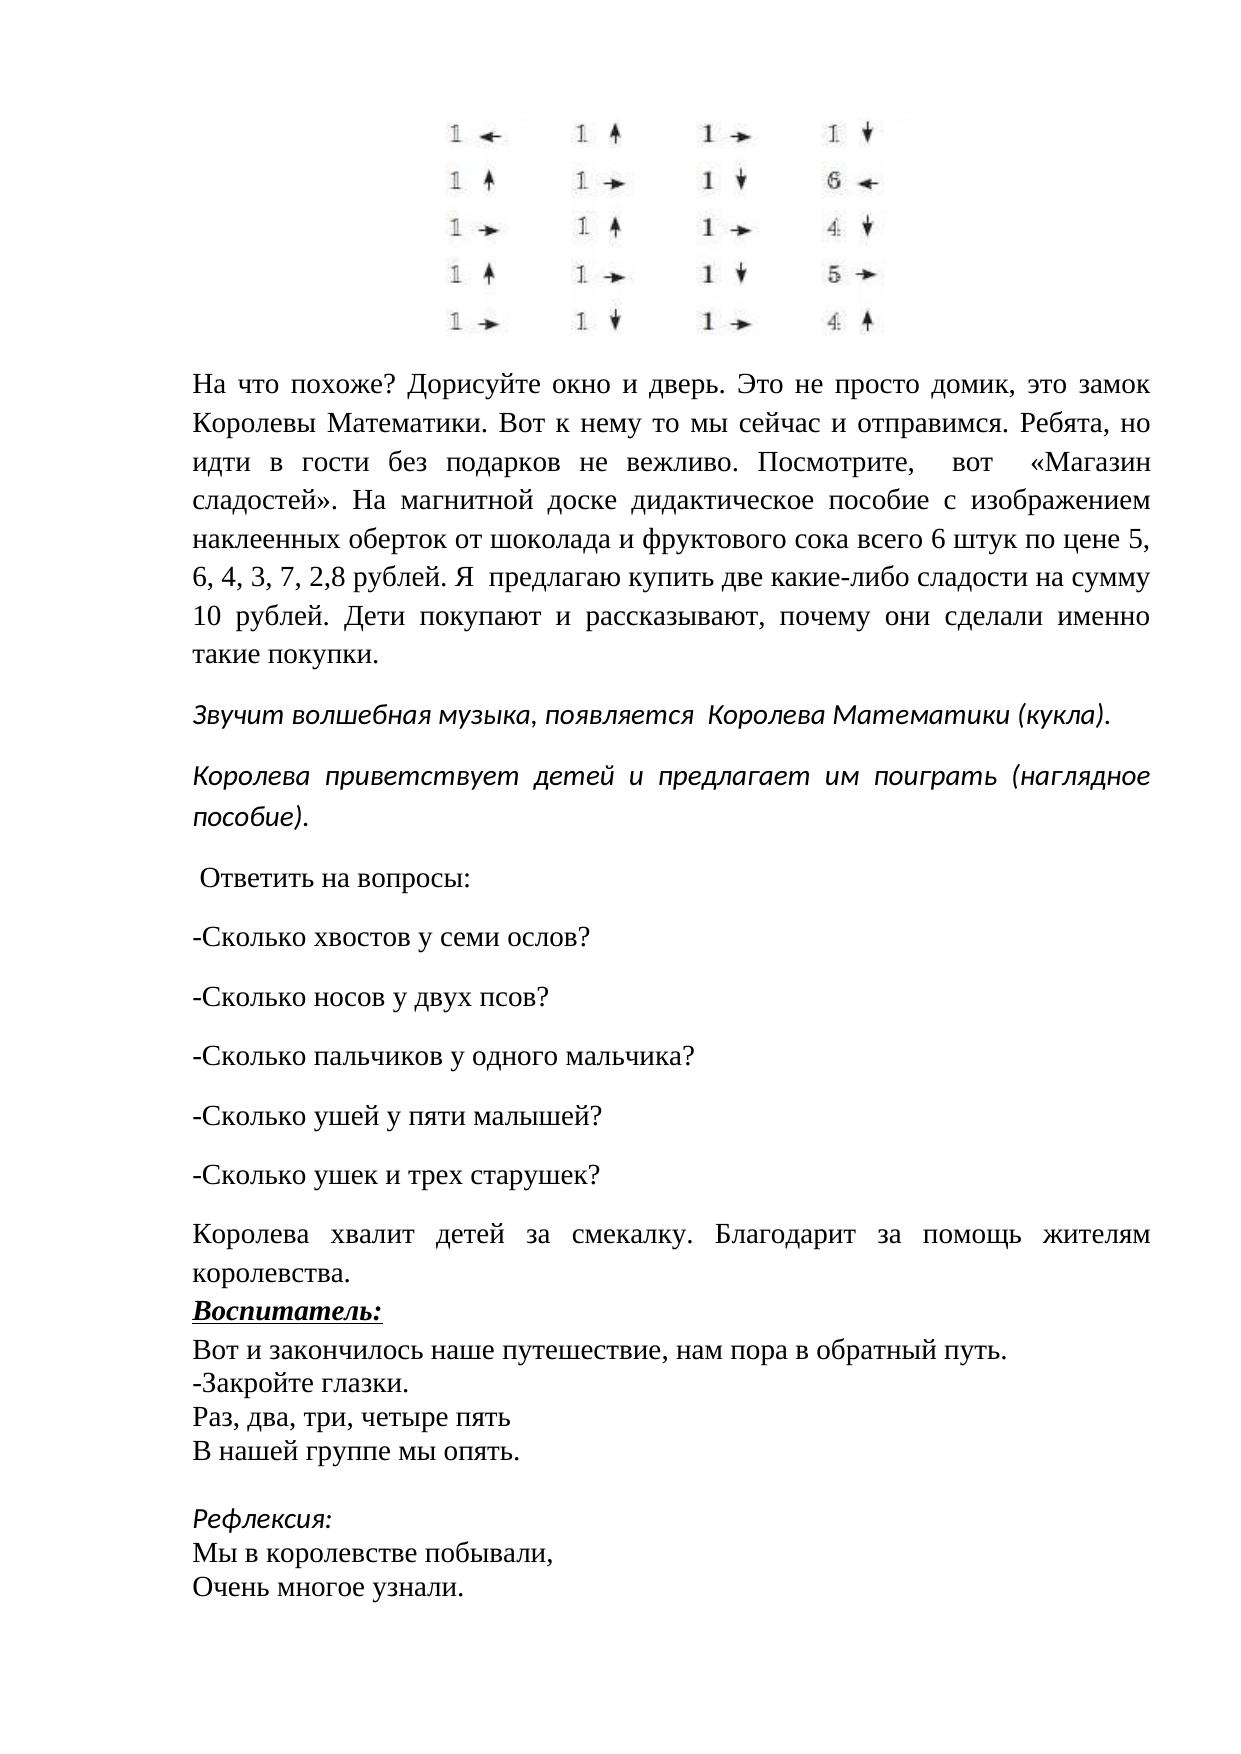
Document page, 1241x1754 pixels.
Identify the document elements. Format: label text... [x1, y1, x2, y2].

text -Сколько носов у двух псов? [192, 979, 1152, 1012]
text Королева хвалит детей за смекалку. Благодарит за помощь жителям королевства. [192, 1216, 1152, 1288]
text -Сколько хвостов у семи ослов? [192, 919, 1152, 953]
text Ответить на вопросы: [192, 860, 1152, 894]
picture [421, 118, 922, 342]
text Раз, два, три, четыре пять [192, 1399, 1152, 1433]
text На что похоже? Дорисуйте окно и дверь. Это не просто домик, это замок Королевы Математики. Вот к нему то мы сейчас и отправимся. Ребята, но идти в гости без подарков не вежливо. Посмотрите, вот «Магазин сладостей». На магнитной доске дидактическое пособие с изображением наклеенных оберток от шоколада и фруктового сока всего 6 штук по цене 5, 6, 4, 3, 7, 2,8 рублей. Я предлагаю купить две какие-либо сладости на сумму 10 рублей. Дети покупают и рассказывают, почему они сделали именно такие покупки. [192, 367, 1152, 670]
text Вот и закончилось наше путешествие, нам пора в обратный путь. [192, 1332, 1152, 1366]
text Очень многое узнали. [192, 1569, 1152, 1602]
text Мы в королевстве побывали, [192, 1535, 1152, 1569]
text -Сколько ушек и трех старушек? [192, 1157, 1152, 1191]
text Воспитатель: [192, 1293, 1152, 1327]
text Королева приветствует детей и предлагает им поиграть (наглядное пособие). [192, 757, 1152, 834]
text -Сколько пальчиков у одного мальчика? [192, 1038, 1152, 1072]
text В нашей группе мы опять. [192, 1433, 1152, 1466]
text -Сколько ушей у пяти малышей? [192, 1098, 1152, 1131]
text Рефлексия: [192, 1500, 1152, 1535]
text Звучит волшебная музыка, появляется Королева Математики (кукла). [192, 696, 1152, 731]
text -Закройте глазки. [192, 1366, 1152, 1399]
